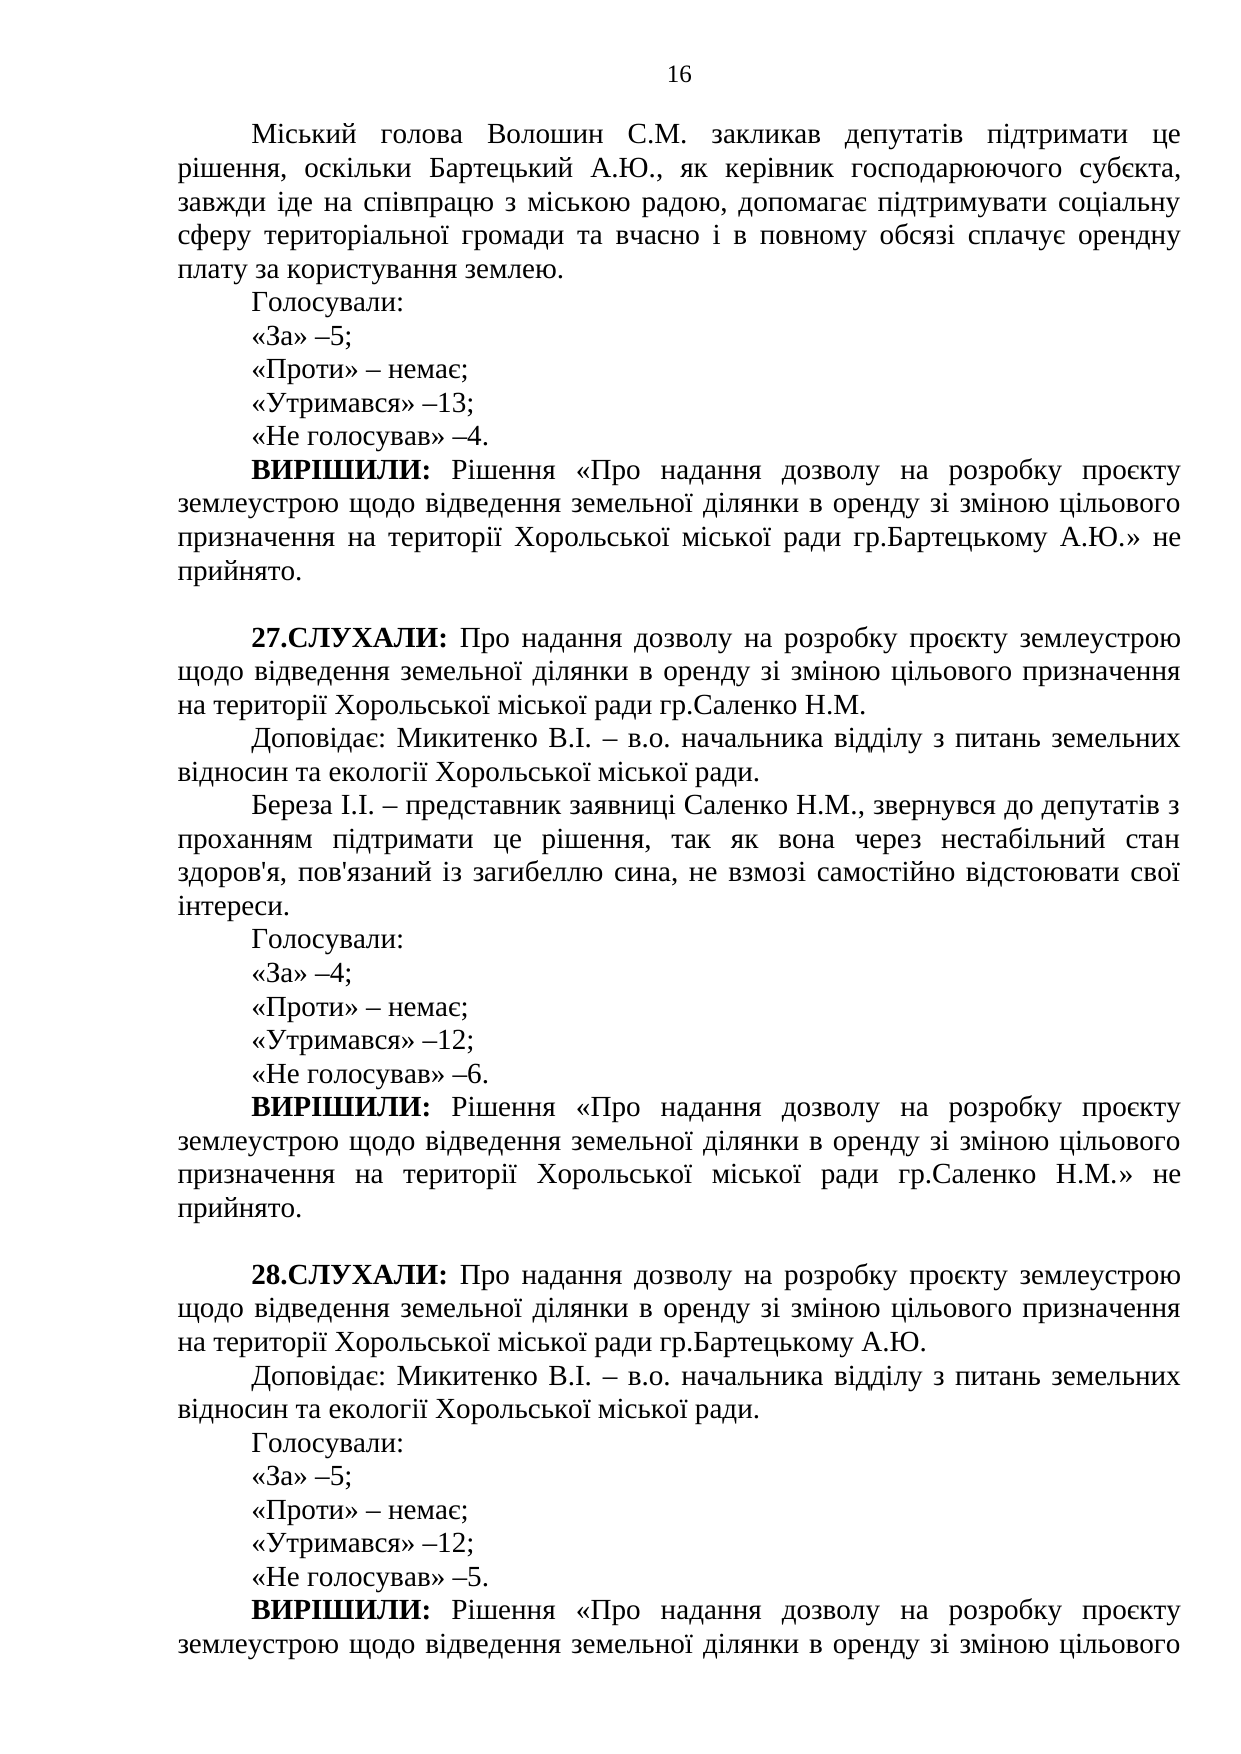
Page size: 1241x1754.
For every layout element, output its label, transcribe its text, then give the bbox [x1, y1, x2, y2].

text Береза І.І. – представник заявниці Саленко Н.М., звернувся до депутатів з проханням підтримати це рішення, так як вона через нестабільний стан здоров'я, пов'язаний із загибеллю сина, не взмозі самостійно відстоювати свої інтереси. [177, 787, 1181, 922]
text ВИРІШИЛИ: Рішення «Про надання дозволу на розробку проєкту землеустрою щодо відведення земельної ділянки в оренду зі зміною цільового призначення на території Хорольської міської ради гр.Саленко Н.М.» не прийнято. [177, 1089, 1181, 1223]
text 27.СЛУХАЛИ: Про надання дозволу на розробку проєкту землеустрою щодо відведення земельної ділянки в оренду зі зміною цільового призначення на території Хорольської міської ради гр.Саленко Н.М. [177, 620, 1182, 720]
text «Утримався» –12; [177, 1022, 1181, 1056]
text Голосували: [177, 284, 1181, 318]
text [177, 1592, 1181, 1659]
text 28.СЛУХАЛИ: Про надання дозволу на розробку проєкту землеустрою щодо відведення земельної ділянки в оренду зі зміною цільового призначення на території Хорольської міської ради гр.Бартецькому А.Ю. [177, 1257, 1182, 1358]
text Міський голова Волошин С.М. закликав депутатів підтримати це рішення, оскільки Бартецький А.Ю., як керівник господарюючого субєкта, завжди іде на співпрацю з міською радою, допомагає підтримувати соціальну сферу територіальної громади та вчасно і в повному обсязі сплачує орендну плату за користування землею. [177, 117, 1182, 284]
text «Проти» – немає; [177, 351, 1181, 385]
text Доповідає: Микитенко В.І. – в.о. начальника відділу з питань земельних відносин та екології Хорольської міської ради. [177, 1358, 1181, 1425]
text «Не голосував» –4. [177, 418, 1181, 452]
text «За» –5; [177, 1458, 1181, 1492]
text «Не голосував» –5. [177, 1559, 1181, 1592]
text «За» –5; [177, 318, 1181, 351]
text «Проти» – немає; [177, 989, 1181, 1022]
text «Утримався» –12; [177, 1525, 1181, 1559]
text «За» –4; [177, 955, 1181, 989]
text «Утримався» –13; [177, 385, 1181, 418]
text Голосували: [177, 922, 1181, 955]
text «Проти» – немає; [177, 1492, 1181, 1525]
text Доповідає: Микитенко В.І. – в.о. начальника відділу з питань земельних відносин та екології Хорольської міської ради. [177, 720, 1181, 787]
text «Не голосував» –6. [177, 1056, 1181, 1089]
text Голосували: [177, 1425, 1181, 1458]
